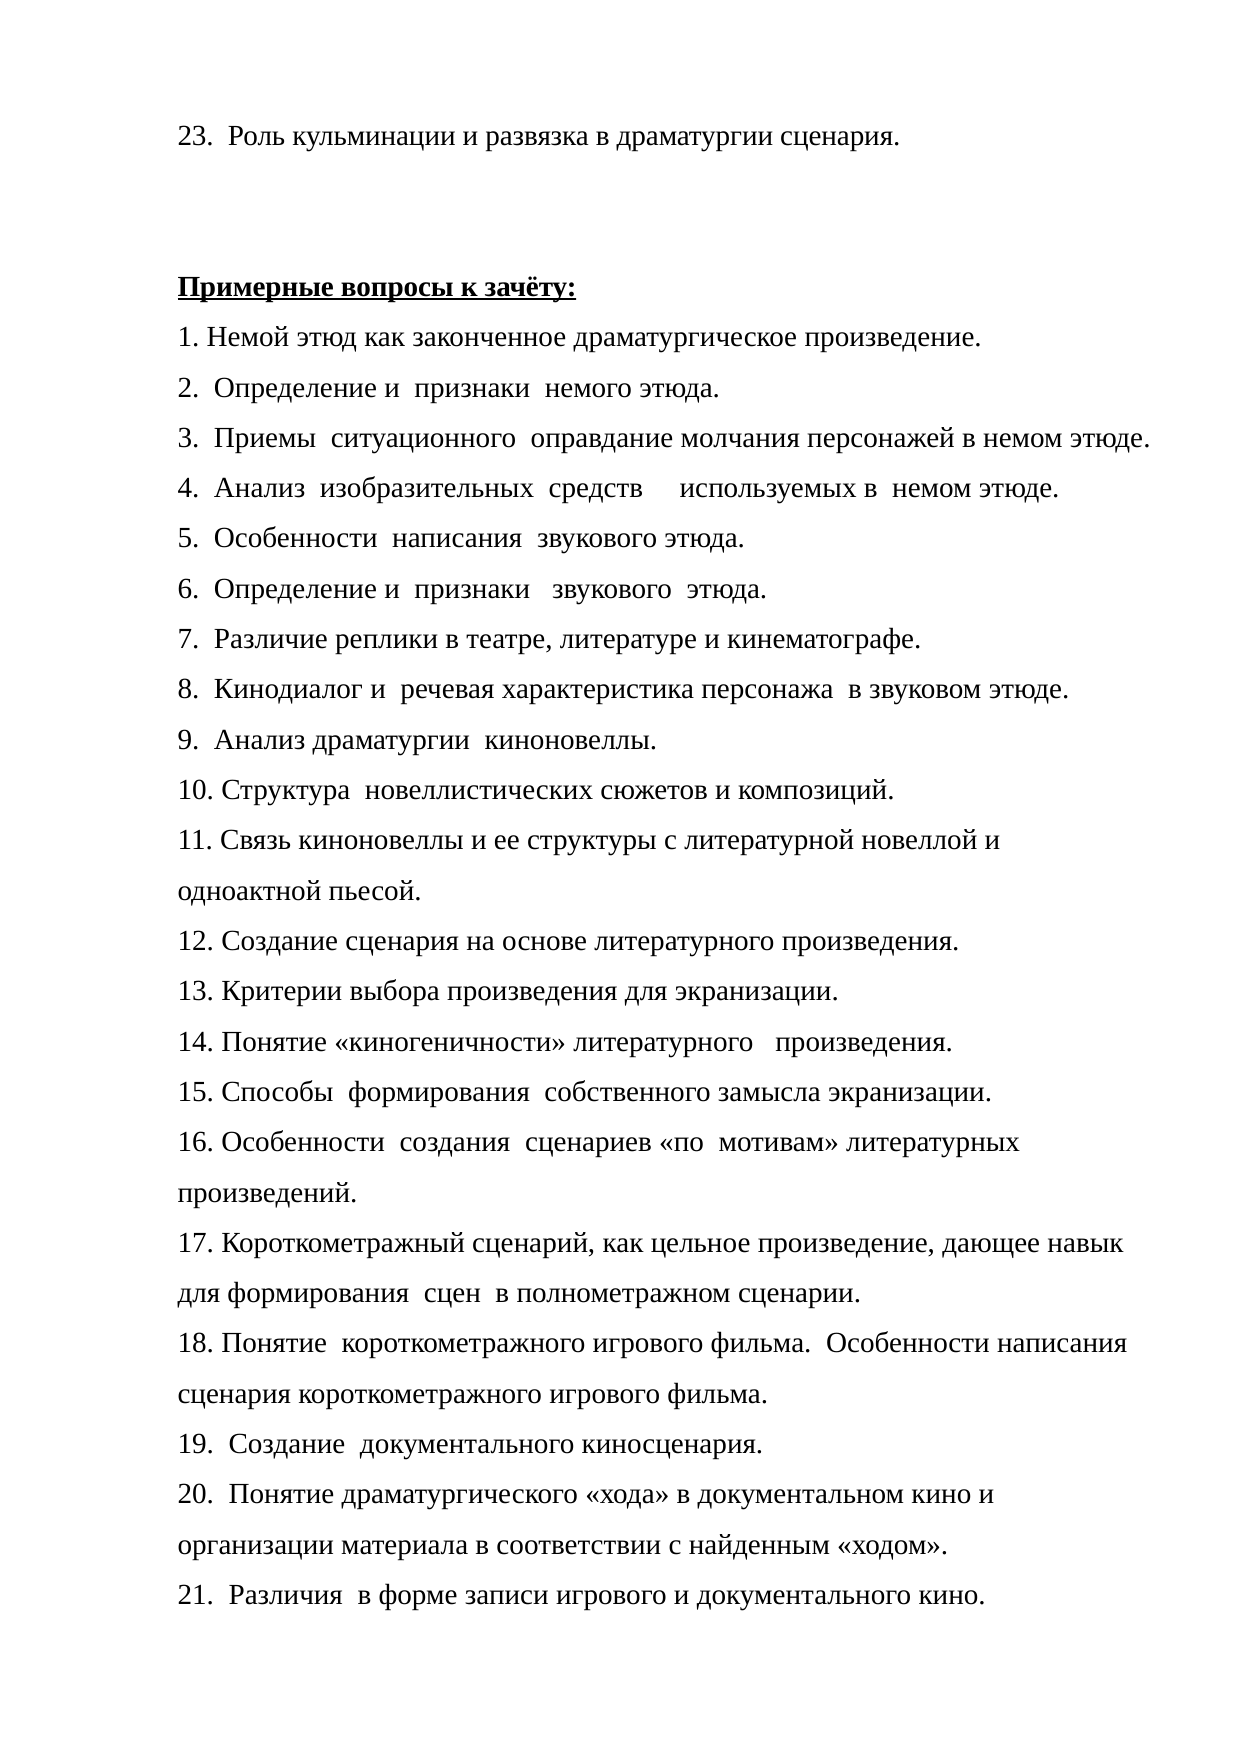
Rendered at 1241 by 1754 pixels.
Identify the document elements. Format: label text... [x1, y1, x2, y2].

text 10. Структура новеллистических сюжетов и композиций. [177, 772, 1152, 806]
text 8. Кинодиалог и речевая характеристика персонажа в звуковом этюде. [177, 672, 1152, 705]
text 17. Короткометражный сценарий, как цельное произведение, дающее навык для формирования сцен в полнометражном сценарии. [177, 1225, 1152, 1309]
text 3. Приемы ситуационного оправдание молчания персонажей в немом этюде. [177, 420, 1152, 453]
text 4. Анализ изобразительных средств используемых в немом этюде. [177, 470, 1152, 504]
text 7. Различие реплики в театре, литературе и кинематографе. [177, 621, 1152, 655]
text 18. Понятие короткометражного игрового фильма. Особенности написания сценария короткометражного игрового фильма. [177, 1326, 1152, 1409]
text 21. Различия в форме записи игрового и документального кино. [177, 1577, 1152, 1611]
text 13. Критерии выбора произведения для экранизации. [177, 973, 1152, 1007]
text Примерные вопросы к зачёту: [177, 269, 1152, 303]
text 5. Особенности написания звукового этюда. [177, 521, 1152, 554]
text 19. Создание документального киносценария. [177, 1426, 1152, 1460]
text 1. Немой этюд как законченное драматургическое произведение. [177, 319, 1152, 353]
text 6. Определение и признаки звукового этюда. [177, 571, 1152, 604]
text 11. Связь киноновеллы и ее структуры с литературной новеллой и одноактной пьесой. [177, 822, 1152, 906]
text 12. Создание сценария на основе литературного произведения. [177, 923, 1152, 957]
text 20. Понятие драматургического «хода» в документальном кино и организации материала в соответствии с найденным «ходом». [177, 1477, 1152, 1560]
text 9. Анализ драматургии киноновеллы. [177, 722, 1152, 755]
text 2. Определение и признаки немого этюда. [177, 370, 1152, 403]
text 15. Способы формирования собственного замысла экранизации. [177, 1074, 1152, 1108]
text 16. Особенности создания сценариев «по мотивам» литературных произведений. [177, 1124, 1152, 1208]
text 14. Понятие «киногеничности» литературного произведения. [177, 1024, 1152, 1057]
text 23. Роль кульминации и развязка в драматургии сценария. [177, 118, 1152, 152]
